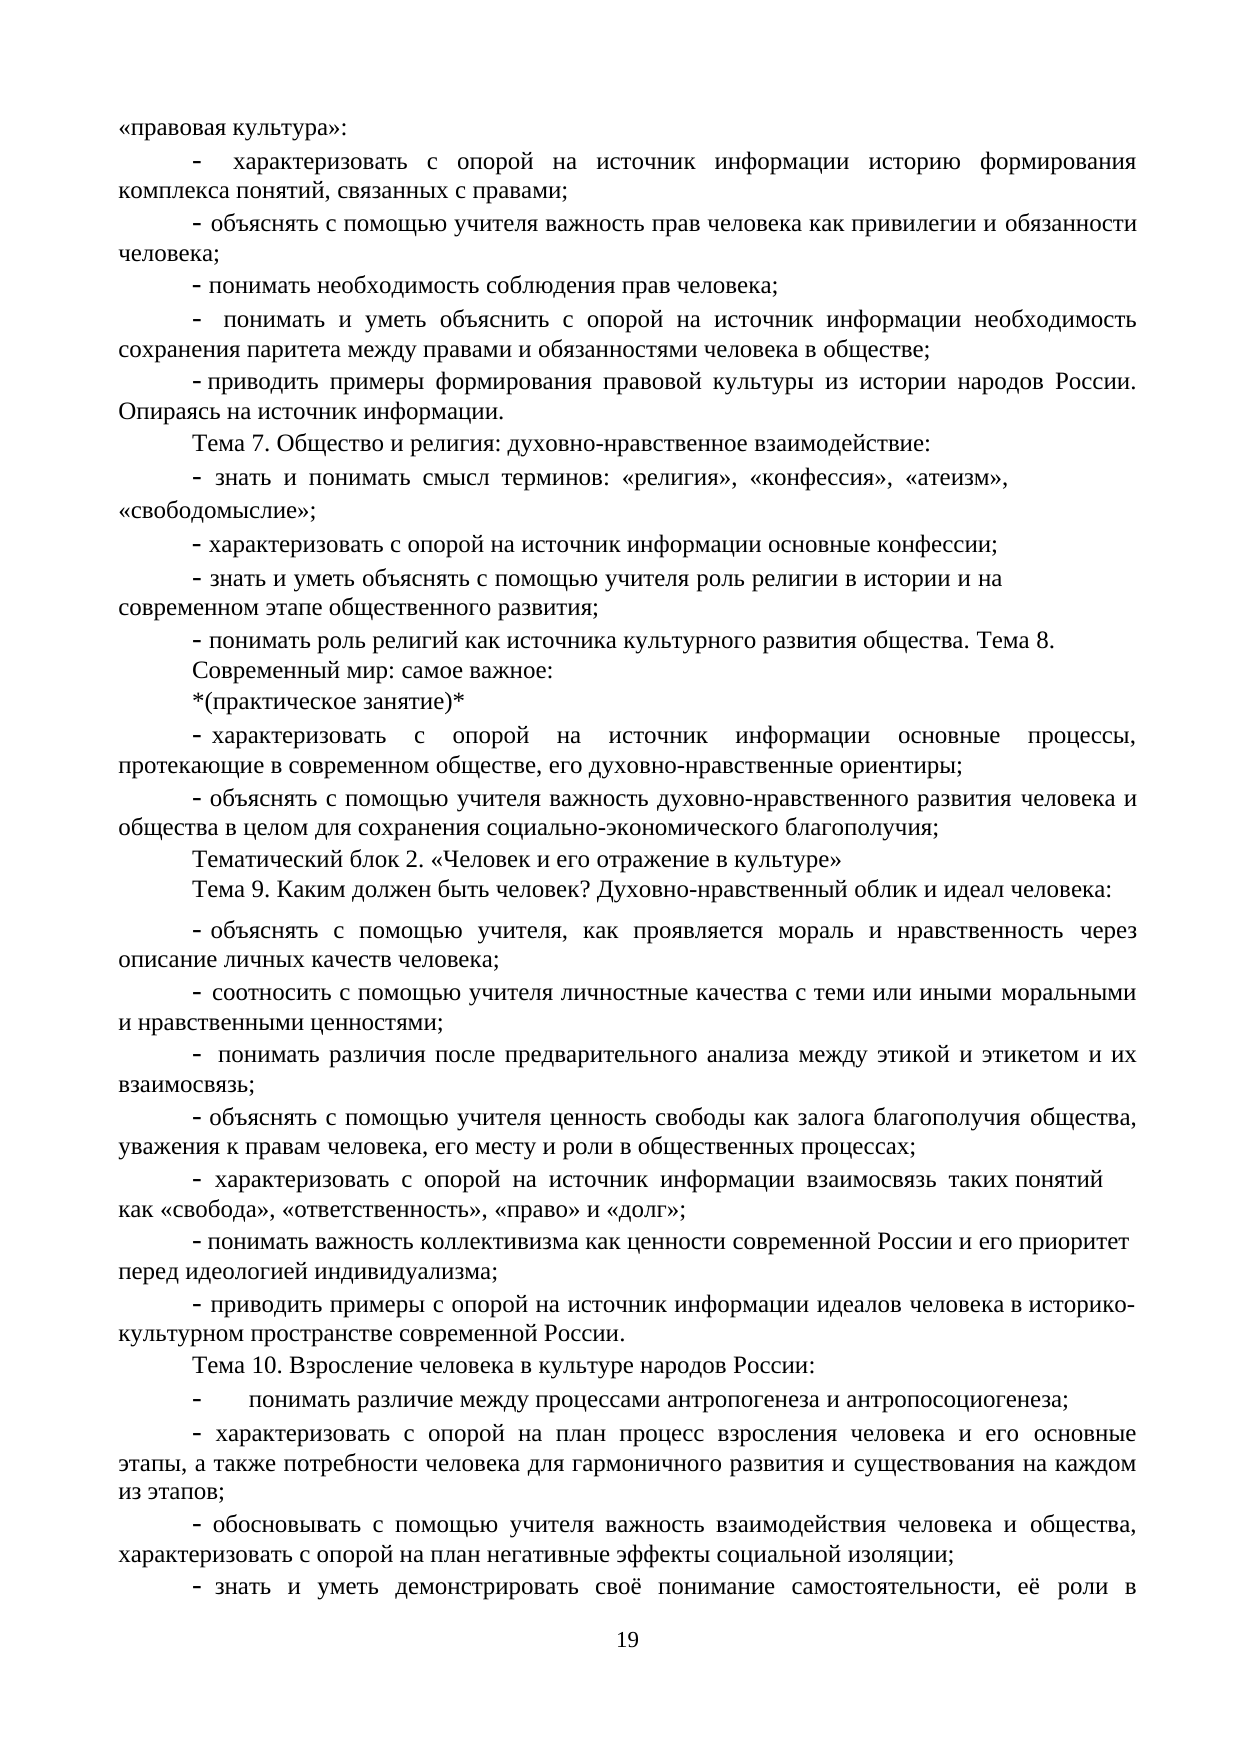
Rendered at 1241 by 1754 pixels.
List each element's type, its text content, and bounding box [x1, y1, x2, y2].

list понимать роль религий как источника культурного развития общества. Тема 8. Современный мир: самое важное: [192, 621, 1097, 683]
text Тематический блок 2. «Человек и его отражение в культуре» [192, 841, 1165, 874]
list приводить примеры с опорой на источник информации идеалов человека в историко-культурном пространстве современной России. [118, 1285, 1137, 1347]
text Тема 10. Взросление человека в культуре народов России: [192, 1347, 1165, 1381]
list объяснять с помощью учителя важность духовно-нравственного развития человека и общества в целом для сохранения социально-экономического благополучия; [118, 779, 1137, 841]
list понимать необходимость соблюдения прав человека; [192, 267, 1165, 300]
list понимать важность коллективизма как ценности современной России и его приоритет перед идеологией индивидуализма; [118, 1222, 1137, 1285]
list понимать и уметь объяснить с опорой на источник информации необходимость сохранения паритета между правами и обязанностями человека в обществе; [118, 300, 1137, 362]
text *(практическое занятие)* [192, 683, 1165, 716]
list понимать различия после предварительного анализа между этикой и этикетом и их взаимосвязь; [118, 1036, 1137, 1098]
list объяснять с помощью учителя ценность свободы как залога благополучия общества, уважения к правам человека, его месту и роли в общественных процессах; [118, 1098, 1137, 1160]
list объяснять с помощью учителя, как проявляется мораль и нравственность через описание личных качеств человека; [118, 911, 1137, 973]
list характеризовать с опорой на источник информации взаимосвязь таких понятий как «свобода», «ответственность», «право» и «долг»; [118, 1160, 1137, 1222]
list знать и понимать смысл терминов: «религия», «конфессия», «атеизм», [192, 458, 1165, 492]
text «правовая культура»: [118, 108, 1165, 142]
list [118, 1567, 1136, 1601]
list характеризовать с опорой на источник информации основные процессы, протекающие в современном обществе, его духовно-нравственные ориентиры; [118, 716, 1136, 779]
list объяснять с помощью учителя важность прав человека как привилегии и обязанности человека; [118, 204, 1137, 266]
text Тема 9. Каким должен быть человек? Духовно-нравственный облик и идеал человека: [118, 874, 1137, 903]
list понимать различие между процессами антропогенеза и антропосоциогенеза; [118, 1381, 1137, 1414]
list приводить примеры формирования правовой культуры из истории народов России. Опираясь на источник информации. [118, 362, 1137, 425]
text Тема 7. Общество и религия: духовно-нравственное взаимодействие: [192, 425, 1165, 458]
text «свободомыслие»; [118, 492, 1165, 525]
list характеризовать с опорой на источник информации историю формирования комплекса понятий, связанных с правами; [118, 142, 1137, 204]
list обосновывать с помощью учителя важность взаимодействия человека и общества, характеризовать с опорой на план негативные эффекты социальной изоляции; [118, 1505, 1137, 1567]
list знать и уметь объяснять с помощью учителя роль религии в истории и на современном этапе общественного развития; [118, 559, 1136, 621]
list характеризовать с опорой на источник информации основные конфессии; [192, 525, 1165, 559]
list характеризовать с опорой на план процесс взросления человека и его основные этапы, а также потребности человека для гармоничного развития и существования на каждом из этапов; [118, 1414, 1136, 1505]
list соотносить с помощью учителя личностные качества с теми или иными моральными и нравственными ценностями; [118, 973, 1136, 1036]
